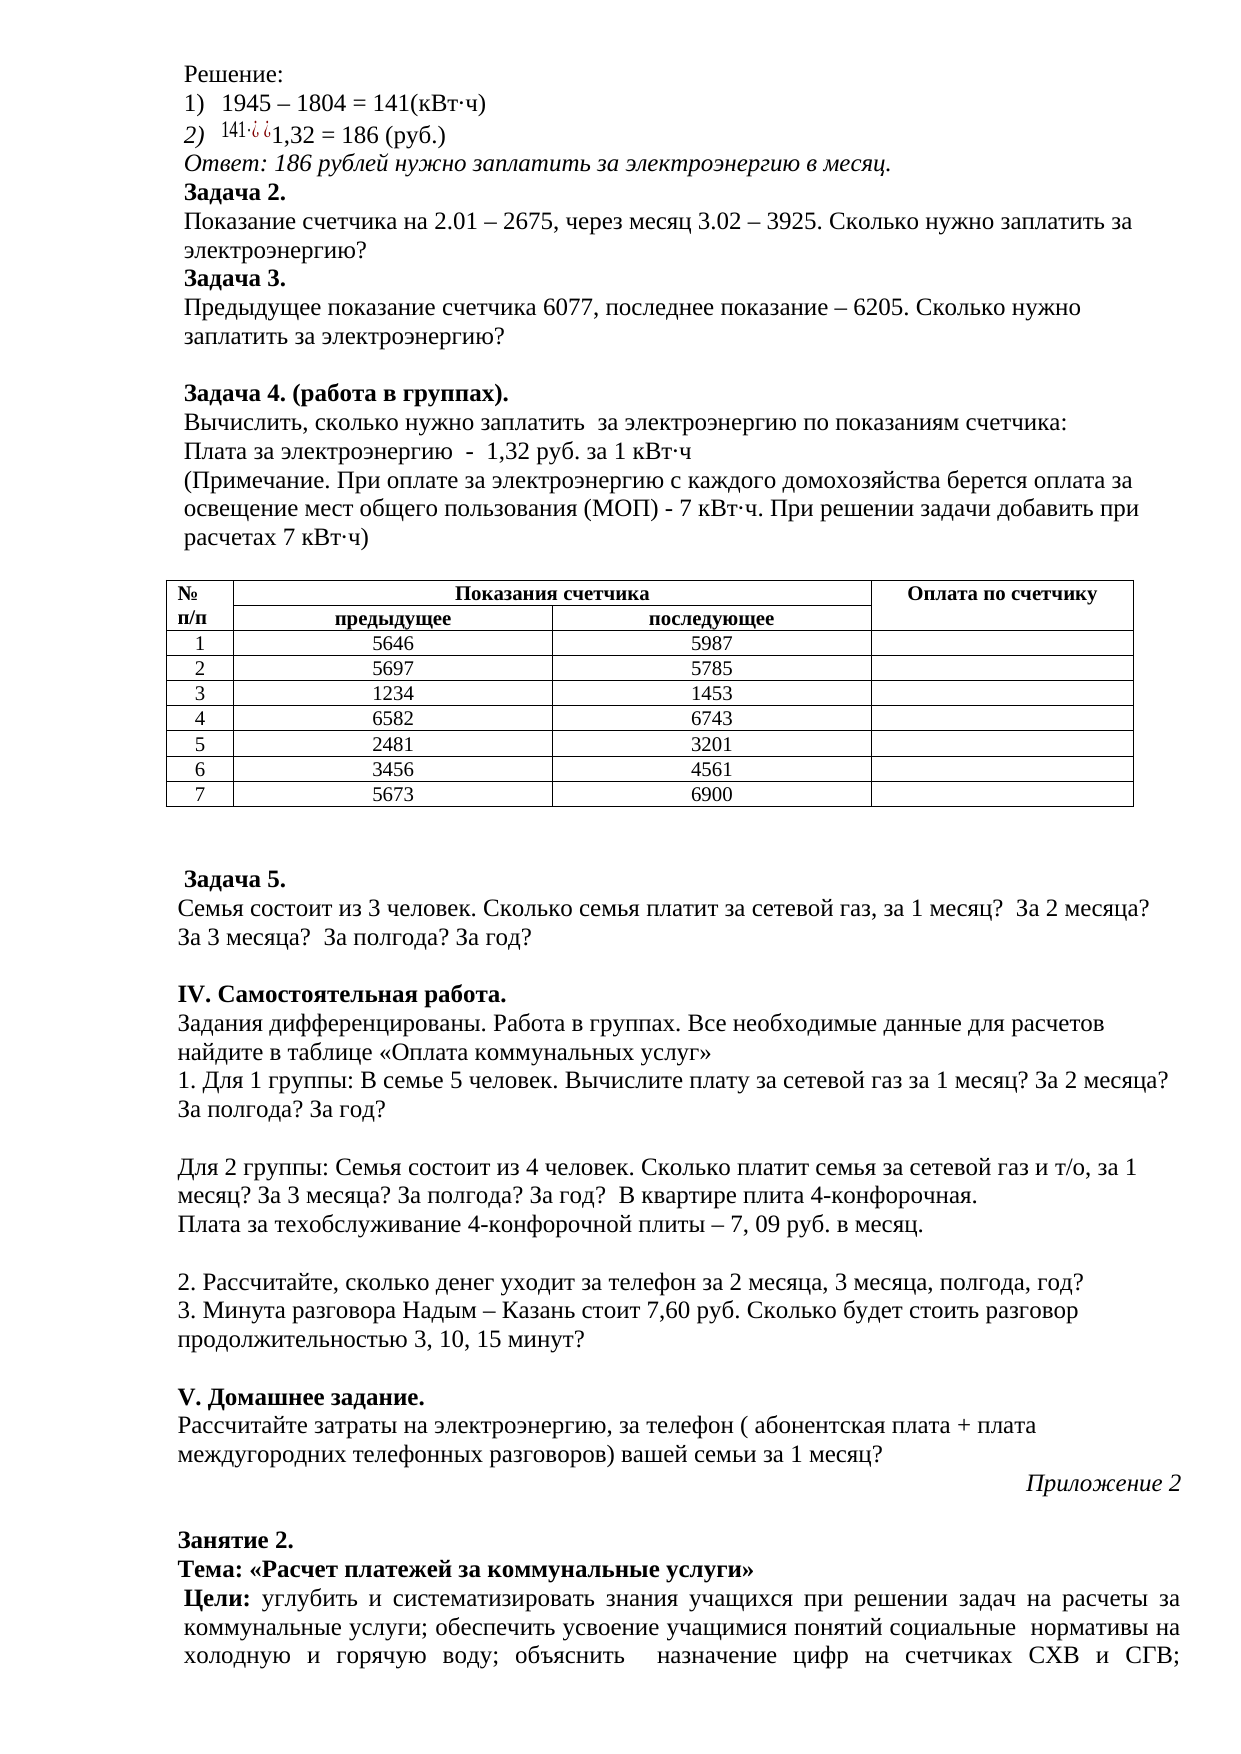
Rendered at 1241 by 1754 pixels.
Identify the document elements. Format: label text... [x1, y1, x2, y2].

table_cell 2481 [234, 731, 552, 756]
table_cell [872, 656, 1133, 680]
list 1945 – 1804 = 141(кВт·ч) [183, 88, 1181, 117]
text 1. Для 1 группы: В семье 5 человек. Вычислите плату за сетевой газ за 1 месяц? За 2 месяца? За полгода? За год? [177, 1066, 1181, 1123]
table_cell 1234 [234, 681, 552, 705]
table_cell 2 [167, 656, 233, 680]
table_cell [872, 706, 1133, 730]
text Для 2 группы: Семья состоит из 4 человек. Сколько платит семья за сетевой газ и т/о, за 1 месяц? За 3 месяца? За полгода? За год? В квартире плита 4-конфорочная. [177, 1152, 1181, 1209]
text 3. Минута разговора Надым – Казань стоит 7,60 руб. Сколько будет стоить разговор продолжительностью 3, 10, 15 минут? [177, 1296, 1181, 1353]
table_cell 3 [167, 681, 233, 705]
table_header Оплата по счетчику [872, 581, 1133, 630]
text Показание счетчика на 2.01 – 2675, через месяц 3.02 – 3925. Сколько нужно заплатить за электроэнергию? [183, 206, 1181, 263]
text Приложение 2 [177, 1468, 1181, 1497]
table_cell 6582 [234, 706, 552, 730]
text Плата за техобслуживание 4-конфорочной плиты – 7, 09 руб. в месяц. [177, 1209, 1181, 1238]
text (Примечание. При оплате за электроэнергию с каждого домохозяйства берется оплата за освещение мест общего пользования (МОП) - 7 кВт·ч. При решении задачи добавить при расчетах 7 кВт·ч) [183, 465, 1181, 551]
text Задача 3. [183, 263, 1181, 292]
table_cell [872, 757, 1133, 781]
table_cell 3201 [553, 731, 871, 756]
text Задача 5. [183, 864, 1181, 893]
table_cell 5673 [234, 782, 552, 806]
table_cell 3456 [234, 757, 552, 781]
text Ответ: 186 рублей нужно заплатить за электроэнергию в месяц. [183, 148, 1181, 177]
table_cell [872, 731, 1133, 756]
table_cell 6900 [553, 782, 871, 806]
text Рассчитайте затраты на электроэнергию, за телефон ( абонентская плата + плата междугородних телефонных разговоров) вашей семьи за 1 месяц? [177, 1411, 1181, 1468]
table_cell 1453 [553, 681, 871, 705]
table_cell 6 [167, 757, 233, 781]
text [183, 1583, 1181, 1669]
table_cell 6743 [553, 706, 871, 730]
table_cell 5 [167, 731, 233, 756]
table_cell 1 [167, 631, 233, 655]
table_cell 5785 [553, 656, 871, 680]
text 2. Рассчитайте, сколько денег уходит за телефон за 2 месяца, 3 месяца, полгода, год? [177, 1267, 1181, 1296]
table_cell [872, 631, 1133, 655]
text Вычислить, сколько нужно заплатить за электроэнергию по показаниям счетчика: [183, 407, 1181, 436]
list 1,32 = 186 (руб.) [183, 117, 1181, 148]
text V. Домашнее задание. [177, 1382, 1181, 1411]
table_cell последующее [553, 606, 871, 630]
table_cell 5697 [234, 656, 552, 680]
table_cell 5646 [234, 631, 552, 655]
table_header № п/п [167, 581, 233, 630]
table_cell [872, 782, 1133, 806]
text Задача 4. (работа в группах). [183, 378, 1181, 407]
text Решение: [183, 59, 1181, 88]
text Задания дифференцированы. Работа в группах. Все необходимые данные для расчетов найдите в таблице «Оплата коммунальных услуг» [177, 1008, 1181, 1066]
text Семья состоит из 3 человек. Сколько семья платит за сетевой газ, за 1 месяц? За 2 месяца? За 3 месяца? За полгода? За год? [177, 893, 1181, 951]
table_cell 4561 [553, 757, 871, 781]
table_cell 4 [167, 706, 233, 730]
text Тема: «Расчет платежей за коммунальные услуги» [177, 1554, 1181, 1583]
text Задача 2. [183, 177, 1181, 206]
table_cell [872, 681, 1133, 705]
table_cell 5987 [553, 631, 871, 655]
text Занятие 2. [177, 1526, 1181, 1554]
table_cell предыдущее [234, 606, 552, 630]
text Плата за электроэнергию - 1,32 руб. за 1 кВт·ч [183, 436, 1181, 465]
table_cell 7 [167, 782, 233, 806]
text IV. Самостоятельная работа. [177, 979, 1181, 1008]
table_header Показания счетчика [234, 581, 871, 605]
text Предыдущее показание счетчика 6077, последнее показание – 6205. Сколько нужно заплатить за электроэнергию? [183, 292, 1181, 350]
